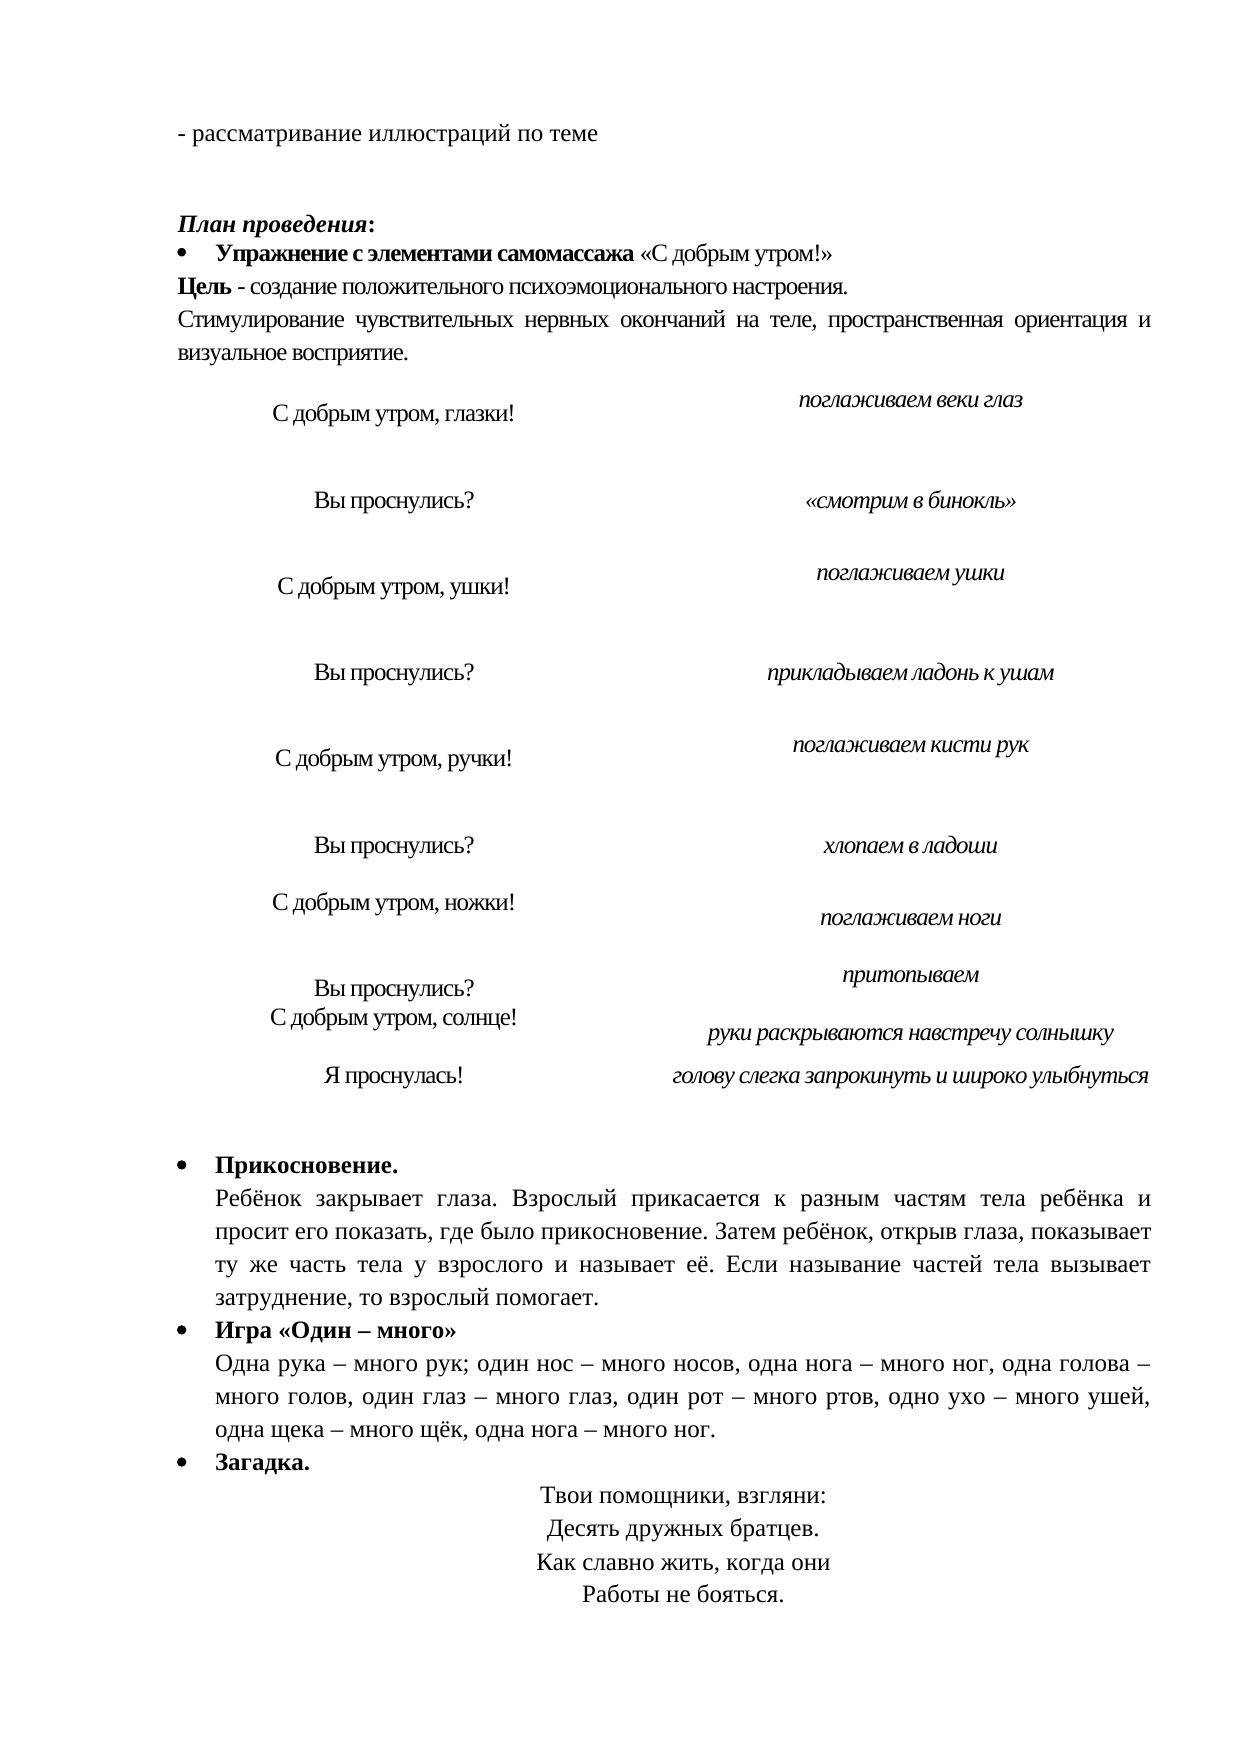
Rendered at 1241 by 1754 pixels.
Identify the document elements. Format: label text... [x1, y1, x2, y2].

table_cell С добрым утром, солнце! [136, 1002, 652, 1060]
table_header С добрым утром, глазки! [136, 370, 652, 456]
table_cell Вы проснулись? [136, 945, 652, 1002]
table_cell голову слегка запрокинуть и широко улыбнуться [653, 1060, 1170, 1117]
text Цель - создание положительного психоэмоционального настроения. [177, 271, 1152, 299]
table_cell поглаживаем ноги [653, 887, 1170, 945]
text Твои помощники, взгляни: [215, 1481, 1152, 1509]
table_cell Вы проснулись? [136, 801, 652, 887]
text Как славно жить, когда они [215, 1547, 1152, 1575]
text Работы не бояться. [215, 1579, 1152, 1608]
table_cell С добрым утром, ручки! [136, 715, 652, 801]
table_cell руки раскрываются навстречу солнышку [653, 1002, 1170, 1060]
table_cell хлопаем в ладоши [653, 801, 1170, 887]
text Ребёнок закрывает глаза. Взрослый прикасается к разным частям тела ребёнка и просит его показать, где было прикосновение. Затем ребёнок, открыв глаза, показывает ту же часть тела у взрослого и называет её. Если называние частей тела вызывает затруднение, то взрослый помогает. [215, 1183, 1152, 1311]
table_cell Вы проснулись? [136, 629, 652, 715]
table_cell поглаживаем ушки [653, 542, 1170, 628]
text Стимулирование чувствительных нервных окончаний на теле, пространственная ориентация и визуальное восприятие. [177, 304, 1152, 366]
text План проведения: [177, 209, 1152, 238]
table_cell поглаживаем кисти рук [653, 715, 1170, 801]
table_header поглаживаем веки глаз [653, 370, 1170, 456]
table_cell Я проснулась! [136, 1060, 652, 1117]
table_cell С добрым утром, ушки! [136, 542, 652, 628]
table_cell «смотрим в бинокль» [653, 456, 1170, 542]
table_cell прикладываем ладонь к ушам [653, 629, 1170, 715]
text - рассматривание иллюстраций по теме [177, 118, 1152, 147]
text Десять дружных братцев. [215, 1513, 1152, 1542]
list Игра «Один – много» [177, 1315, 1152, 1344]
text Одна рука – много рук; один нос – много носов, одна нога – много ног, одна голова – много голов, один глаз – много глаз, один рот – много ртов, одно ухо – много ушей, одна щека – много щёк, одна нога – много ног. [215, 1348, 1152, 1443]
table_cell притопываем [653, 945, 1170, 1002]
table_cell Вы проснулись? [136, 456, 652, 542]
table_cell С добрым утром, ножки! [136, 887, 652, 945]
list Упражнение с элементами самомассажа «С добрым утром!» [177, 238, 1152, 266]
list Прикосновение. [177, 1150, 1152, 1179]
list Загадка. [177, 1447, 1152, 1476]
